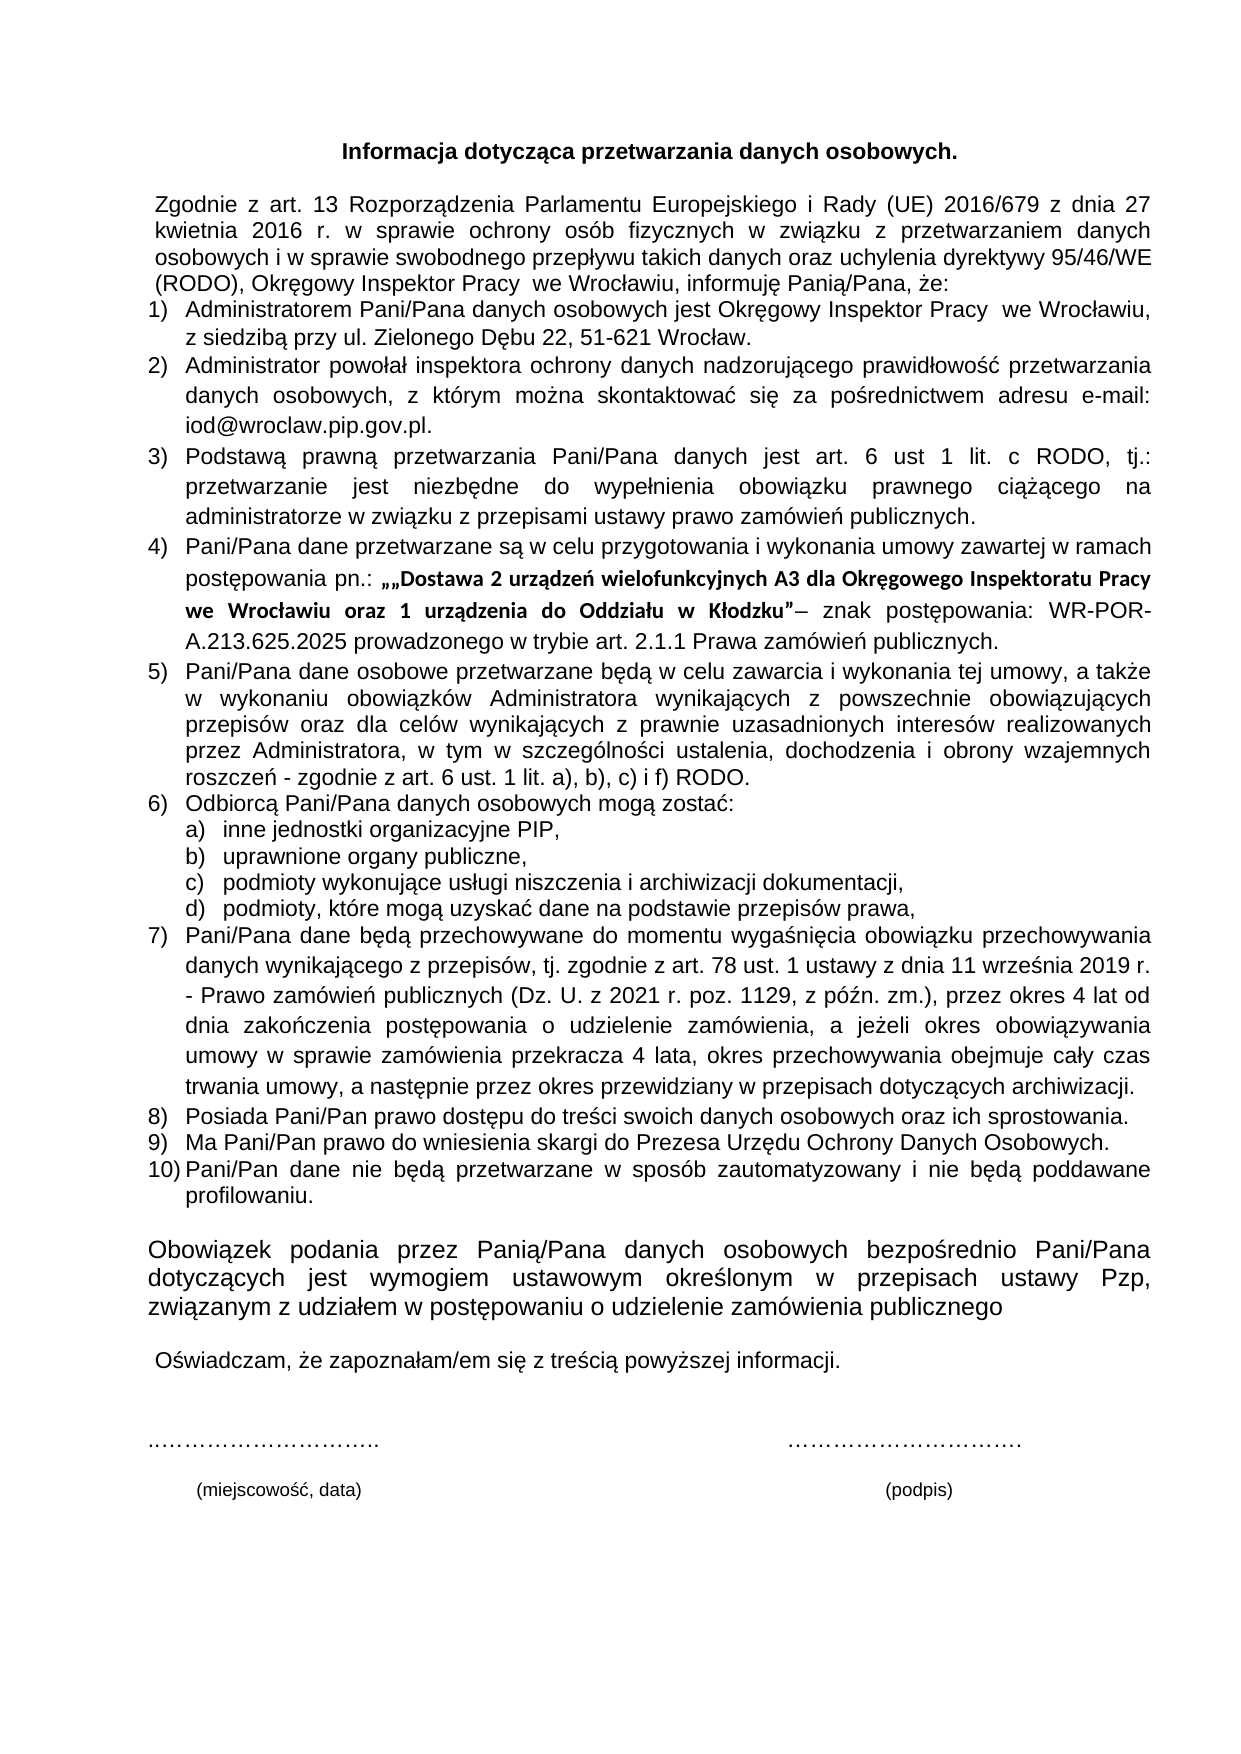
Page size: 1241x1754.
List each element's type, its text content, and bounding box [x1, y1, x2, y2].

list Posiada Pani/Pan prawo dostępu do treści swoich danych osobowych oraz ich sprostowania. [148, 1103, 1152, 1129]
list podmioty, które mogą uzyskać dane na podstawie przepisów prawa, [185, 895, 1152, 922]
list Pani/Pana dane osobowe przetwarzane będą w celu zawarcia i wykonania tej umowy, a także w wykonaniu obowiązków Administratora wynikających z powszechnie obowiązujących przepisów oraz dla celów wynikających z prawnie uzasadnionych interesów realizowanych przez Administratora, w tym w szczególności ustalenia, dochodzenia i obrony wzajemnych roszczeń - zgodnie z art. 6 ust. 1 lit. a), b), c) i f) RODO. [148, 658, 1152, 790]
list inne jednostki organizacyjne PIP, [185, 816, 1152, 843]
list Odbiorcą Pani/Pana danych osobowych mogą zostać: [148, 790, 1152, 816]
list podmioty wykonujące usługi niszczenia i archiwizacji dokumentacji, [185, 869, 1152, 895]
list Administratorem Pani/Pana danych osobowych jest Okręgowy Inspektor Pracy we Wrocławiu, z siedzibą przy ul. Zielonego Dębu 22, 51-621 Wrocław. [148, 296, 1152, 351]
text (miejscowość, data) (podpis) [154, 1479, 1152, 1501]
text Obowiązek podania przez Panią/Pana danych osobowych bezpośrednio Pani/Pana dotyczących jest wymogiem ustawowym określonym w przepisach ustawy Pzp, związanym z udziałem w postępowaniu o udzielenie zamówienia publicznego [148, 1235, 1152, 1321]
text Zgodnie z art. 13 Rozporządzenia Parlamentu Europejskiego i Rady (UE) 2016/679 z dnia 27 kwietnia 2016 r. w sprawie ochrony osób fizycznych w związku z przetwarzaniem danych osobowych i w sprawie swobodnego przepływu takich danych oraz uchylenia dyrektywy 95/46/WE (RODO), Okręgowy Inspektor Pracy we Wrocławiu, informuję Panią/Pana, że: [154, 191, 1152, 296]
list Administrator powołał inspektora ochrony danych nadzorującego prawidłowość przetwarzania danych osobowych, z którym można skontaktować się za pośrednictwem adresu e-mail: iod@wroclaw.pip.gov.pl. [148, 352, 1152, 439]
list Pani/Pana dane będą przechowywane do momentu wygaśnięcia obowiązku przechowywania danych wynikającego z przepisów, tj. zgodnie z art. 78 ust. 1 ustawy z dnia 11 września 2019 r. - Prawo zamówień publicznych (Dz. U. z 2021 r. poz. 1129, z późn. zm.), przez okres 4 lat od dnia zakończenia postępowania o udzielenie zamówienia, a jeżeli okres obowiązywania umowy w sprawie zamówienia przekracza 4 lata, okres przechowywania obejmuje cały czas trwania umowy, a następnie przez okres przewidziany w przepisach dotyczących archiwizacji. [148, 922, 1152, 1099]
text Informacja dotycząca przetwarzania danych osobowych. [148, 138, 1152, 164]
list Pani/Pan dane nie będą przetwarzane w sposób zautomatyzowany i nie będą poddawane profilowaniu. [148, 1156, 1152, 1208]
list Ma Pani/Pan prawo do wniesienia skargi do Prezesa Urzędu Ochrony Danych Osobowych. [148, 1129, 1152, 1156]
list uprawnione organy publiczne, [185, 843, 1152, 869]
text ..……………………….. …………………………. [148, 1426, 1152, 1453]
list Podstawą prawną przetwarzania Pani/Pana danych jest art. 6 ust 1 lit. c RODO, tj.: przetwarzanie jest niezbędne do wypełnienia obowiązku prawnego ciążącego na administratorze w związku z przepisami ustawy prawo zamówień publicznych. [148, 443, 1152, 529]
text Oświadczam, że zapoznałam/em się z treścią powyższej informacji. [154, 1347, 1152, 1374]
list Pani/Pana dane przetwarzane są w celu przygotowania i wykonania umowy zawartej w ramach postępowania pn.: „„Dostawa 2 urządzeń wielofunkcyjnych A3 dla Okręgowego Inspektoratu Pracy we Wrocławiu oraz 1 urządzenia do Oddziału w Kłodzku”– znak postępowania: WR-POR-A.213.625.2025 prowadzonego w trybie art. 2.1.1 Prawa zamówień publicznych. [148, 533, 1152, 654]
